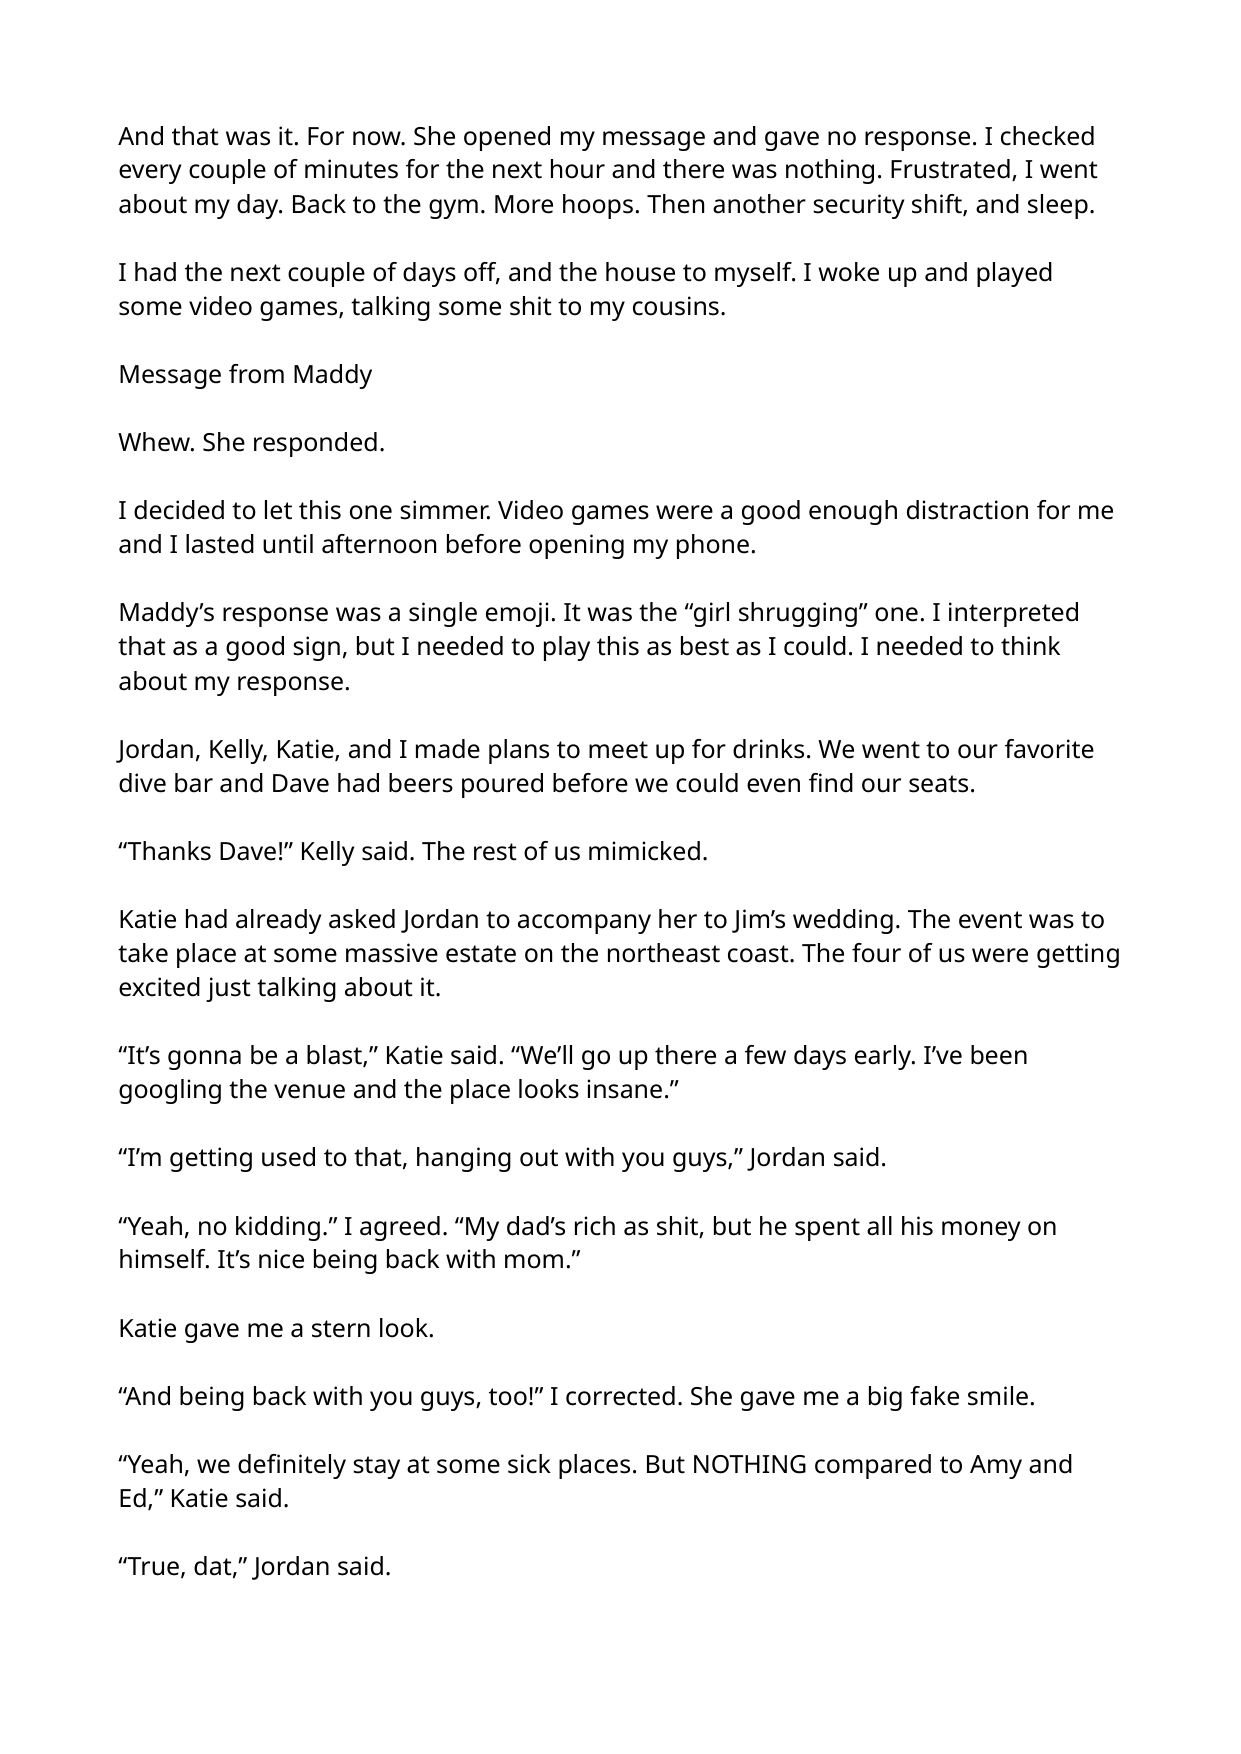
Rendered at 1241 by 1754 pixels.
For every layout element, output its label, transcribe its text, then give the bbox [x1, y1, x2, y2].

text Katie gave me a stern look. [118, 1310, 1122, 1344]
text Jordan, Kelly, Katie, and I made plans to meet up for drinks. We went to our favorite dive bar and Dave had beers poured before we could even find our seats. [118, 731, 1122, 799]
text Katie had already asked Jordan to accompany her to Jim’s wedding. The event was to take place at some massive estate on the northeast coast. The four of us were getting excited just talking about it. [118, 902, 1122, 1004]
text I decided to let this one simmer. Video games were a good enough distraction for me and I lasted until afternoon before opening my phone. [118, 493, 1122, 561]
text “Thanks Dave!” Kelly said. The rest of us mimicked. [118, 833, 1122, 867]
text “And being back with you guys, too!” I corrected. She gave me a big fake smile. [118, 1378, 1122, 1412]
text And that was it. For now. She opened my message and gave no response. I checked every couple of minutes for the next hour and there was nothing. Frustrated, I went about my day. Back to the gym. More hoops. Then another security shift, and sleep. [118, 118, 1122, 220]
text “It’s gonna be a blast,” Katie said. “We’ll go up there a few days early. I’ve been googling the venue and the place looks insane.” [118, 1038, 1122, 1106]
text Maddy’s response was a single emoji. It was the “girl shrugging” one. I interpreted that as a good sign, but I needed to play this as best as I could. I needed to think about my response. [118, 595, 1122, 697]
text Message from Maddy [118, 357, 1122, 391]
text I had the next couple of days off, and the house to myself. I woke up and played some video games, talking some shit to my cousins. [118, 254, 1122, 322]
text Whew. She responded. [118, 425, 1122, 459]
text “Yeah, no kidding.” I agreed. “My dad’s rich as shit, but he spent all his money on himself. It’s nice being back with mom.” [118, 1208, 1122, 1276]
text “I’m getting used to that, hanging out with you guys,” Jordan said. [118, 1140, 1122, 1174]
text “True, dat,” Jordan said. [118, 1549, 1122, 1583]
text “Yeah, we definitely stay at some sick places. But NOTHING compared to Amy and Ed,” Katie said. [118, 1447, 1122, 1515]
